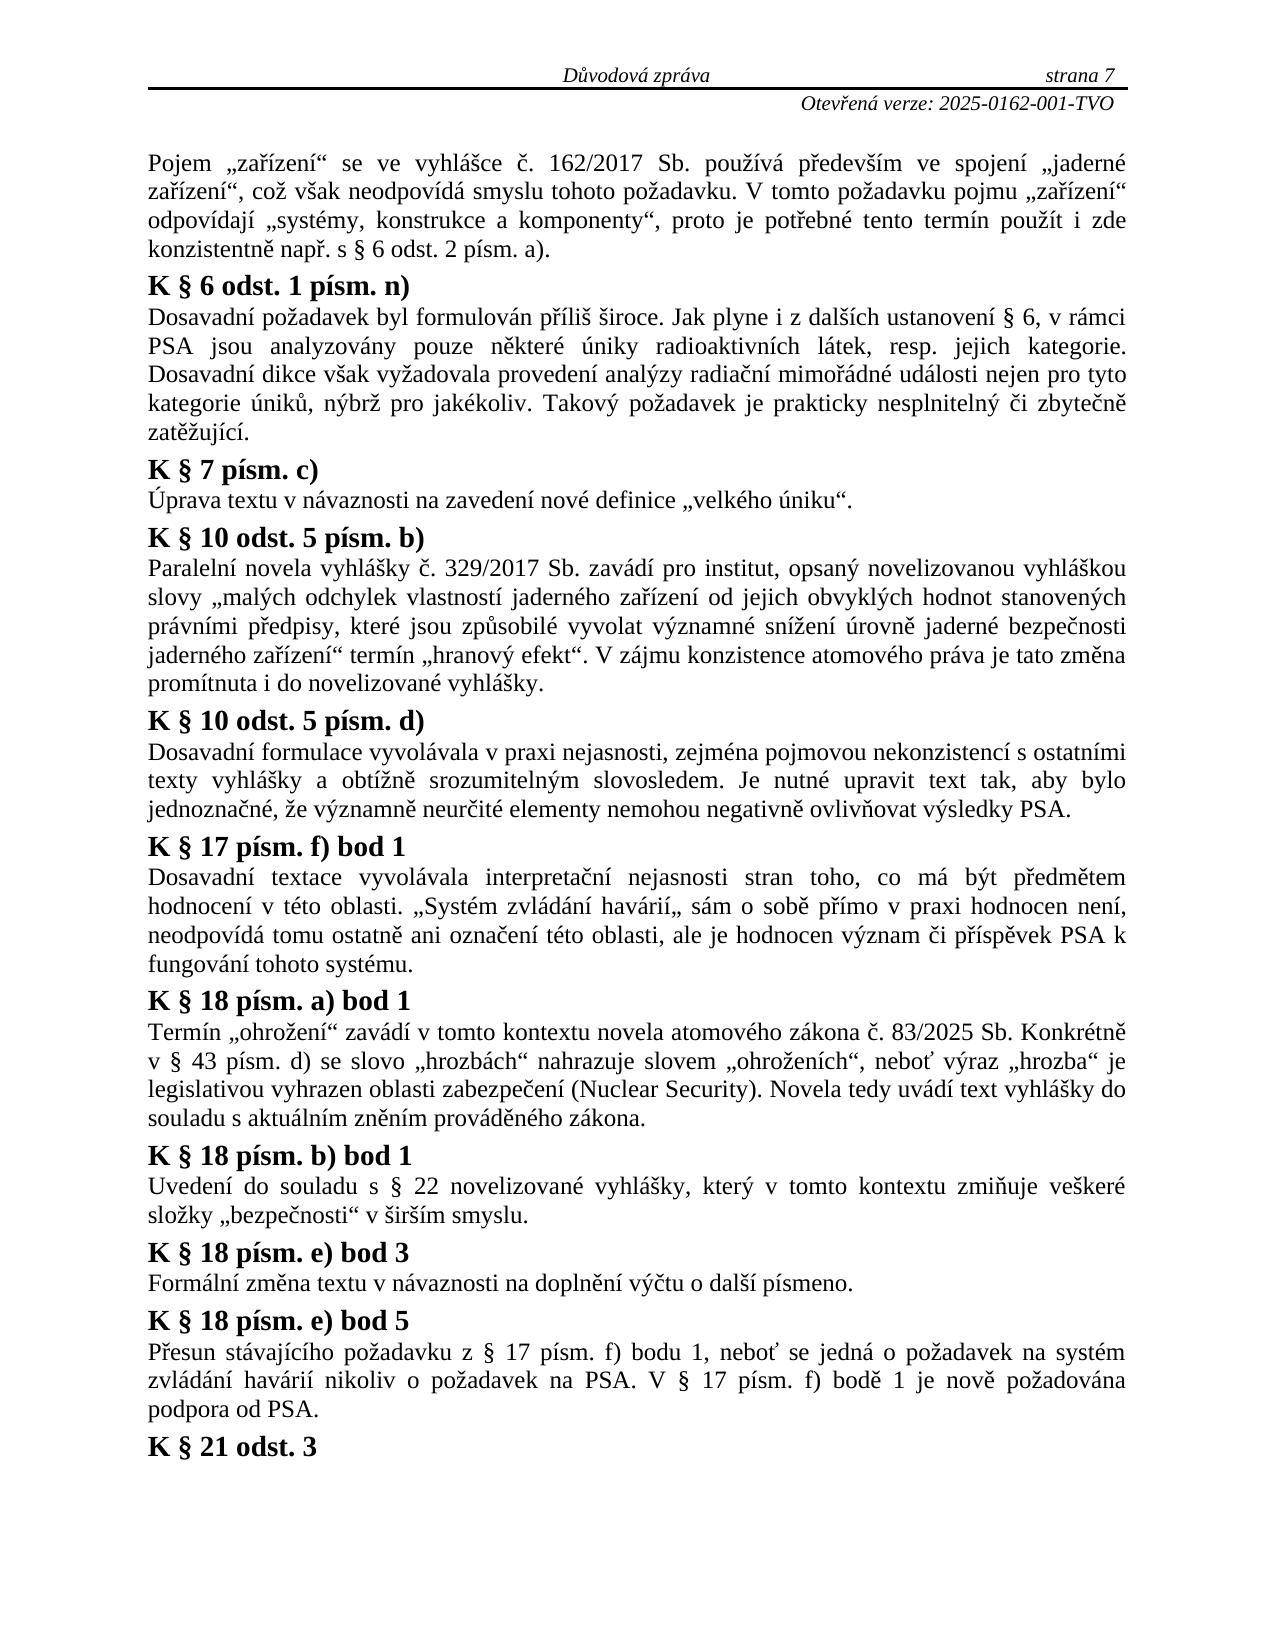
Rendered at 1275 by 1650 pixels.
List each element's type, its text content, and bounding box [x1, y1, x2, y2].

text K § 18 písm. e) bod 3 [148, 1235, 1127, 1268]
text Dosavadní formulace vyvolávala v praxi nejasnosti, zejména pojmovou nekonzistencí s ostatními texty vyhlášky a obtížně srozumitelným slovosledem. Je nutné upravit text tak, aby bylo jednoznačné, že významně neurčité elementy nemohou negativně ovlivňovat výsledky PSA. [148, 737, 1127, 823]
text K § 6 odst. 1 písm. n) [148, 268, 1127, 302]
text K § 18 písm. a) bod 1 [148, 983, 1127, 1017]
text K § 7 písm. c) [148, 452, 1127, 485]
text Pojem „zařízení“ se ve vyhlášce č. 162/2017 Sb. používá především ve spojení „jaderné zařízení“, což však neodpovídá smyslu tohoto požadavku. V tomto požadavku pojmu „zařízení“ odpovídají „systémy, konstrukce a komponenty“, proto je potřebné tento termín použít i zde konzistentně např. s § 6 odst. 2 písm. a). [148, 148, 1127, 263]
text Termín „ohrožení“ zavádí v tomto kontextu novela atomového zákona č. 83/2025 Sb. Konkrétně v § 43 písm. d) se slovo „hrozbách“ nahrazuje slovem „ohroženích“, neboť výraz „hrozba“ je legislativou vyhrazen oblasti zabezpečení (Nuclear Security). Novela tedy uvádí text vyhlášky do souladu s aktuálním zněním prováděného zákona. [148, 1017, 1127, 1132]
text K § 21 odst. 3 [148, 1429, 1127, 1462]
text Dosavadní požadavek byl formulován příliš široce. Jak plyne i z dalších ustanovení § 6, v rámci PSA jsou analyzovány pouze některé úniky radioaktivních látek, resp. jejich kategorie. Dosavadní dikce však vyžadovala provedení analýzy radiační mimořádné události nejen pro tyto kategorie úniků, nýbrž pro jakékoliv. Takový požadavek je prakticky nesplnitelný či zbytečně zatěžující. [148, 302, 1127, 446]
text K § 10 odst. 5 písm. d) [148, 703, 1127, 737]
text Paralelní novela vyhlášky č. 329/2017 Sb. zavádí pro institut, opsaný novelizovanou vyhláškou slovy „malých odchylek vlastností jaderného zařízení od jejich obvyklých hodnot stanovených právními předpisy, které jsou způsobilé vyvolat významné snížení úrovně jaderné bezpečnosti jaderného zařízení“ termín „hranový efekt“. V zájmu konzistence atomového práva je tato změna promítnuta i do novelizované vyhlášky. [148, 553, 1127, 697]
text Dosavadní textace vyvolávala interpretační nejasnosti stran toho, co má být předmětem hodnocení v této oblasti. „Systém zvládání havárií„ sám o sobě přímo v praxi hodnocen není, neodpovídá tomu ostatně ani označení této oblasti, ale je hodnocen význam či příspěvek PSA k fungování tohoto systému. [148, 862, 1127, 977]
text K § 18 písm. b) bod 1 [148, 1138, 1127, 1171]
text K § 18 písm. e) bod 5 [148, 1303, 1127, 1337]
text Přesun stávajícího požadavku z § 17 písm. f) bodu 1, neboť se jedná o požadavek na systém zvládání havárií nikoliv o požadavek na PSA. V § 17 písm. f) bodě 1 je nově požadována podpora od PSA. [148, 1337, 1127, 1423]
text Formální změna textu v návaznosti na doplnění výčtu o další písmeno. [148, 1268, 1127, 1297]
text Uvedení do souladu s § 22 novelizované vyhlášky, který v tomto kontextu zmiňuje veškeré složky „bezpečnosti“ v širším smyslu. [148, 1171, 1127, 1229]
text K § 10 odst. 5 písm. b) [148, 520, 1127, 553]
text K § 17 písm. f) bod 1 [148, 829, 1127, 862]
text Úprava textu v návaznosti na zavedení nové definice „velkého úniku“. [148, 485, 1127, 514]
